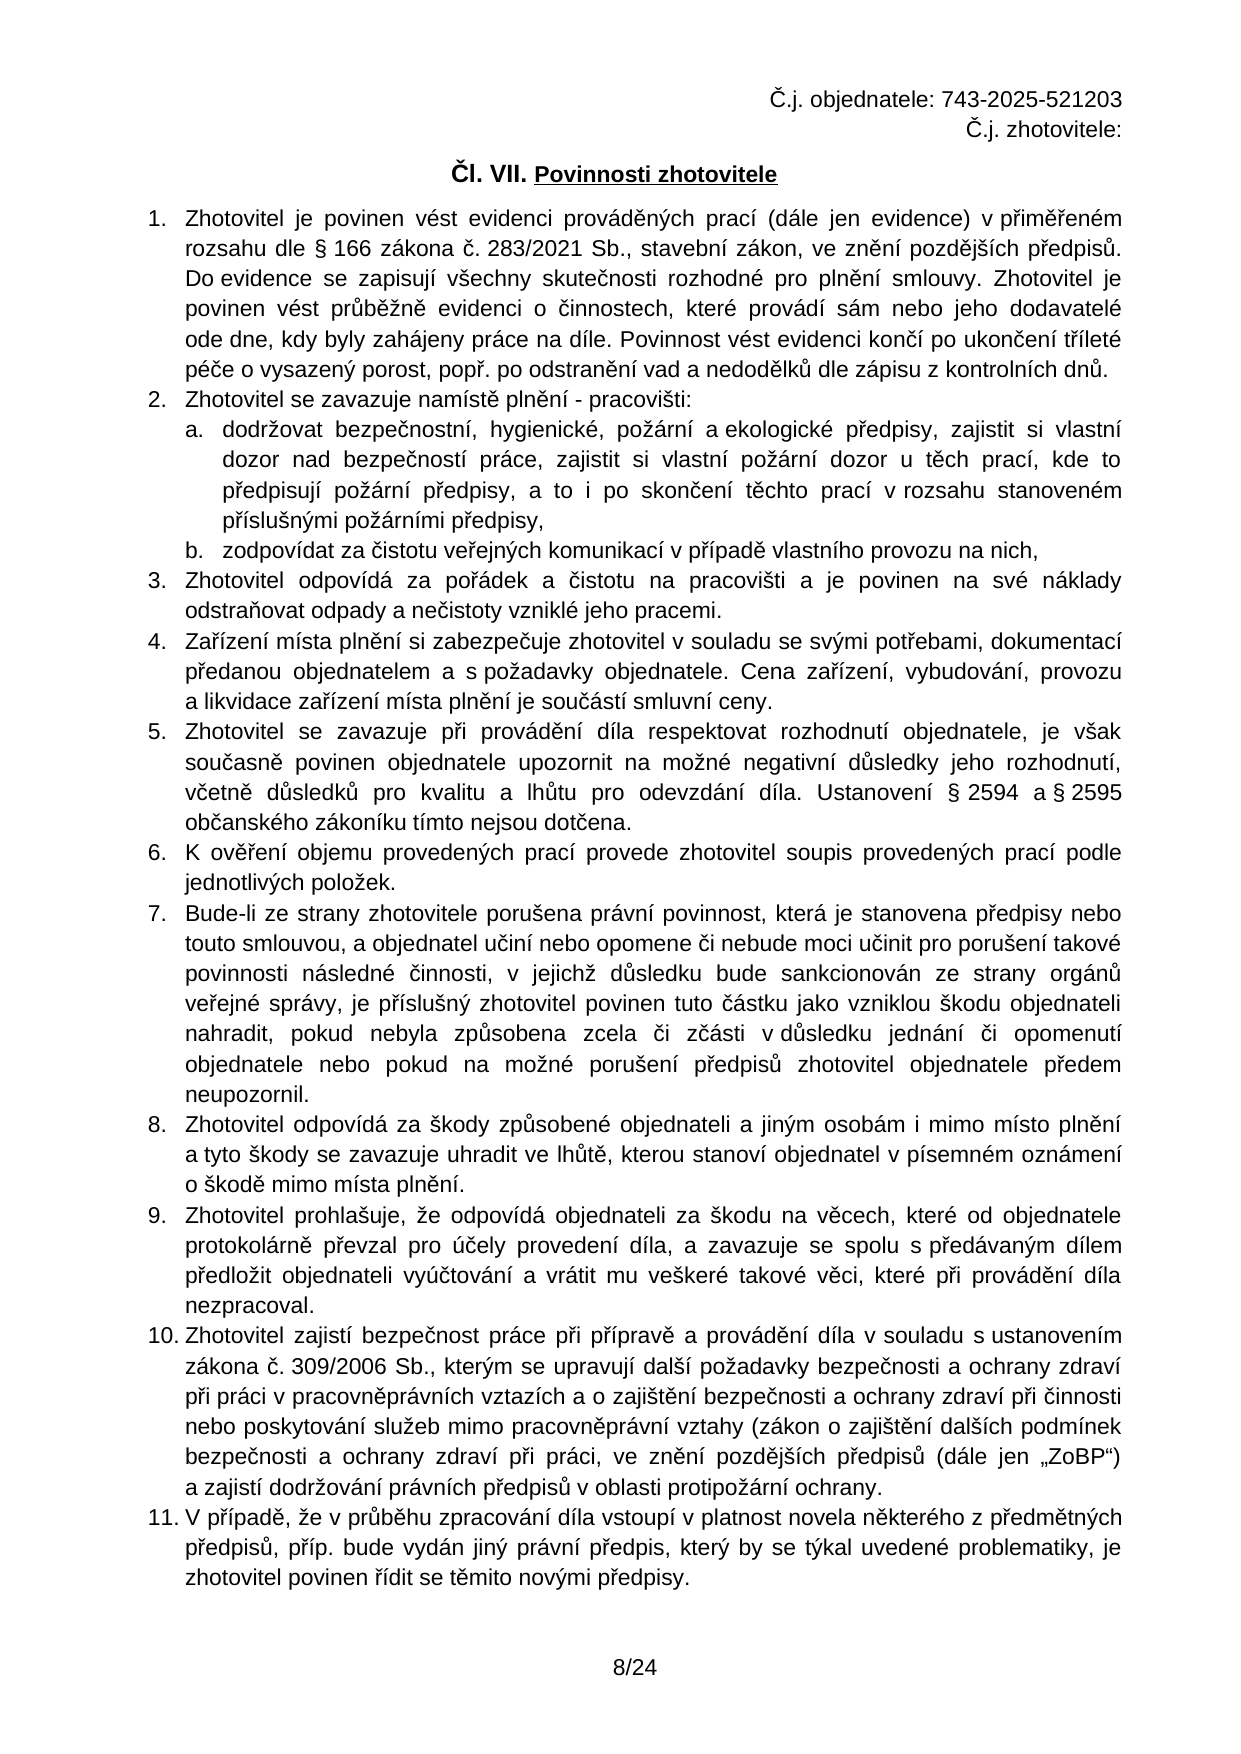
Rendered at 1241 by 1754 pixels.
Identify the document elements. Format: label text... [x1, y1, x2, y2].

text Povinnosti zhotovitele [148, 159, 1122, 188]
list Zhotovitel se zavazuje namístě plnění - pracovišti: [148, 386, 1122, 412]
list Zhotovitel odpovídá za škody způsobené objednateli a jiným osobám i mimo místo plnění a tyto škody se zavazuje uhradit ve lhůtě, kterou stanoví objednatel v písemném oznámení o škodě mimo místa plnění. [148, 1111, 1122, 1198]
list V případě, že v průběhu zpracování díla vstoupí v platnost novela některého z předmětných předpisů, příp. bude vydán jiný právní předpis, který by se týkal uvedené problematiky, je zhotovitel povinen řídit se těmito novými předpisy. [148, 1504, 1122, 1590]
list Zhotovitel je povinen vést evidenci prováděných prací (dále jen evidence) v přiměřeném rozsahu dle § 166 zákona č. 283/2021 Sb., stavební zákon, ve znění pozdějších předpisů. Do evidence se zapisují všechny skutečnosti rozhodné pro plnění smlouvy. Zhotovitel je povinen vést průběžně evidenci o činnostech, které provádí sám nebo jeho dodavatelé ode dne, kdy byly zahájeny práce na díle. Povinnost vést evidenci končí po ukončení tříleté péče o vysazený porost, popř. po odstranění vad a nedodělků dle zápisu z kontrolních dnů. [148, 205, 1122, 382]
list Bude-li ze strany zhotovitele porušena právní povinnost, která je stanovena předpisy nebo touto smlouvou, a objednatel učiní nebo opomene či nebude moci učinit pro porušení takové povinnosti následné činnosti, v jejichž důsledku bude sankcionován ze strany orgánů veřejné správy, je příslušný zhotovitel povinen tuto částku jako vzniklou škodu objednateli nahradit, pokud nebyla způsobena zcela či zčásti v důsledku jednání či opomenutí objednatele nebo pokud na možné porušení předpisů zhotovitel objednatele předem neupozornil. [148, 899, 1122, 1107]
list Zhotovitel zajistí bezpečnost práce při přípravě a provádění díla v souladu s ustanovením zákona č. 309/2006 Sb., kterým se upravují další požadavky bezpečnosti a ochrany zdraví při práci v pracovněprávních vztazích a o zajištění bezpečnosti a ochrany zdraví při činnosti nebo poskytování služeb mimo pracovněprávní vztahy (zákon o zajištění dalších podmínek bezpečnosti a ochrany zdraví při práci, ve znění pozdějších předpisů (dále jen „ZoBP“) a zajistí dodržování právních předpisů v oblasti protipožární ochrany. [148, 1322, 1122, 1500]
list Zhotovitel se zavazuje při provádění díla respektovat rozhodnutí objednatele, je však současně povinen objednatele upozornit na možné negativní důsledky jeho rozhodnutí, včetně důsledků pro kvalitu a lhůtu pro odevzdání díla. Ustanovení § 2594 a § 2595 občanského zákoníku tímto nejsou dotčena. [148, 718, 1122, 835]
list zodpovídat za čistotu veřejných komunikací v případě vlastního provozu na nich, [185, 537, 1122, 563]
list Zhotovitel odpovídá za pořádek a čistotu na pracovišti a je povinen na své náklady odstraňovat odpady a nečistoty vzniklé jeho pracemi. [148, 567, 1122, 624]
list K ověření objemu provedených prací provede zhotovitel soupis provedených prací podle jednotlivých položek. [148, 839, 1122, 896]
list Zhotovitel prohlašuje, že odpovídá objednateli za škodu na věcech, které od objednatele protokolárně převzal pro účely provedení díla, a zavazuje se spolu s předávaným dílem předložit objednateli vyúčtování a vrátit mu veškeré takové věci, které při provádění díla nezpracoval. [148, 1202, 1122, 1318]
list dodržovat bezpečnostní, hygienické, požární a ekologické předpisy, zajistit si vlastní dozor nad bezpečností práce, zajistit si vlastní požární dozor u těch prací, kde to předpisují požární předpisy, a to i po skončení těchto prací v rozsahu stanoveném příslušnými požárními předpisy, [185, 416, 1122, 533]
list Zařízení místa plnění si zabezpečuje zhotovitel v souladu se svými potřebami, dokumentací předanou objednatelem a s požadavky objednatele. Cena zařízení, vybudování, provozu a likvidace zařízení místa plnění je součástí smluvní ceny. [148, 628, 1122, 714]
